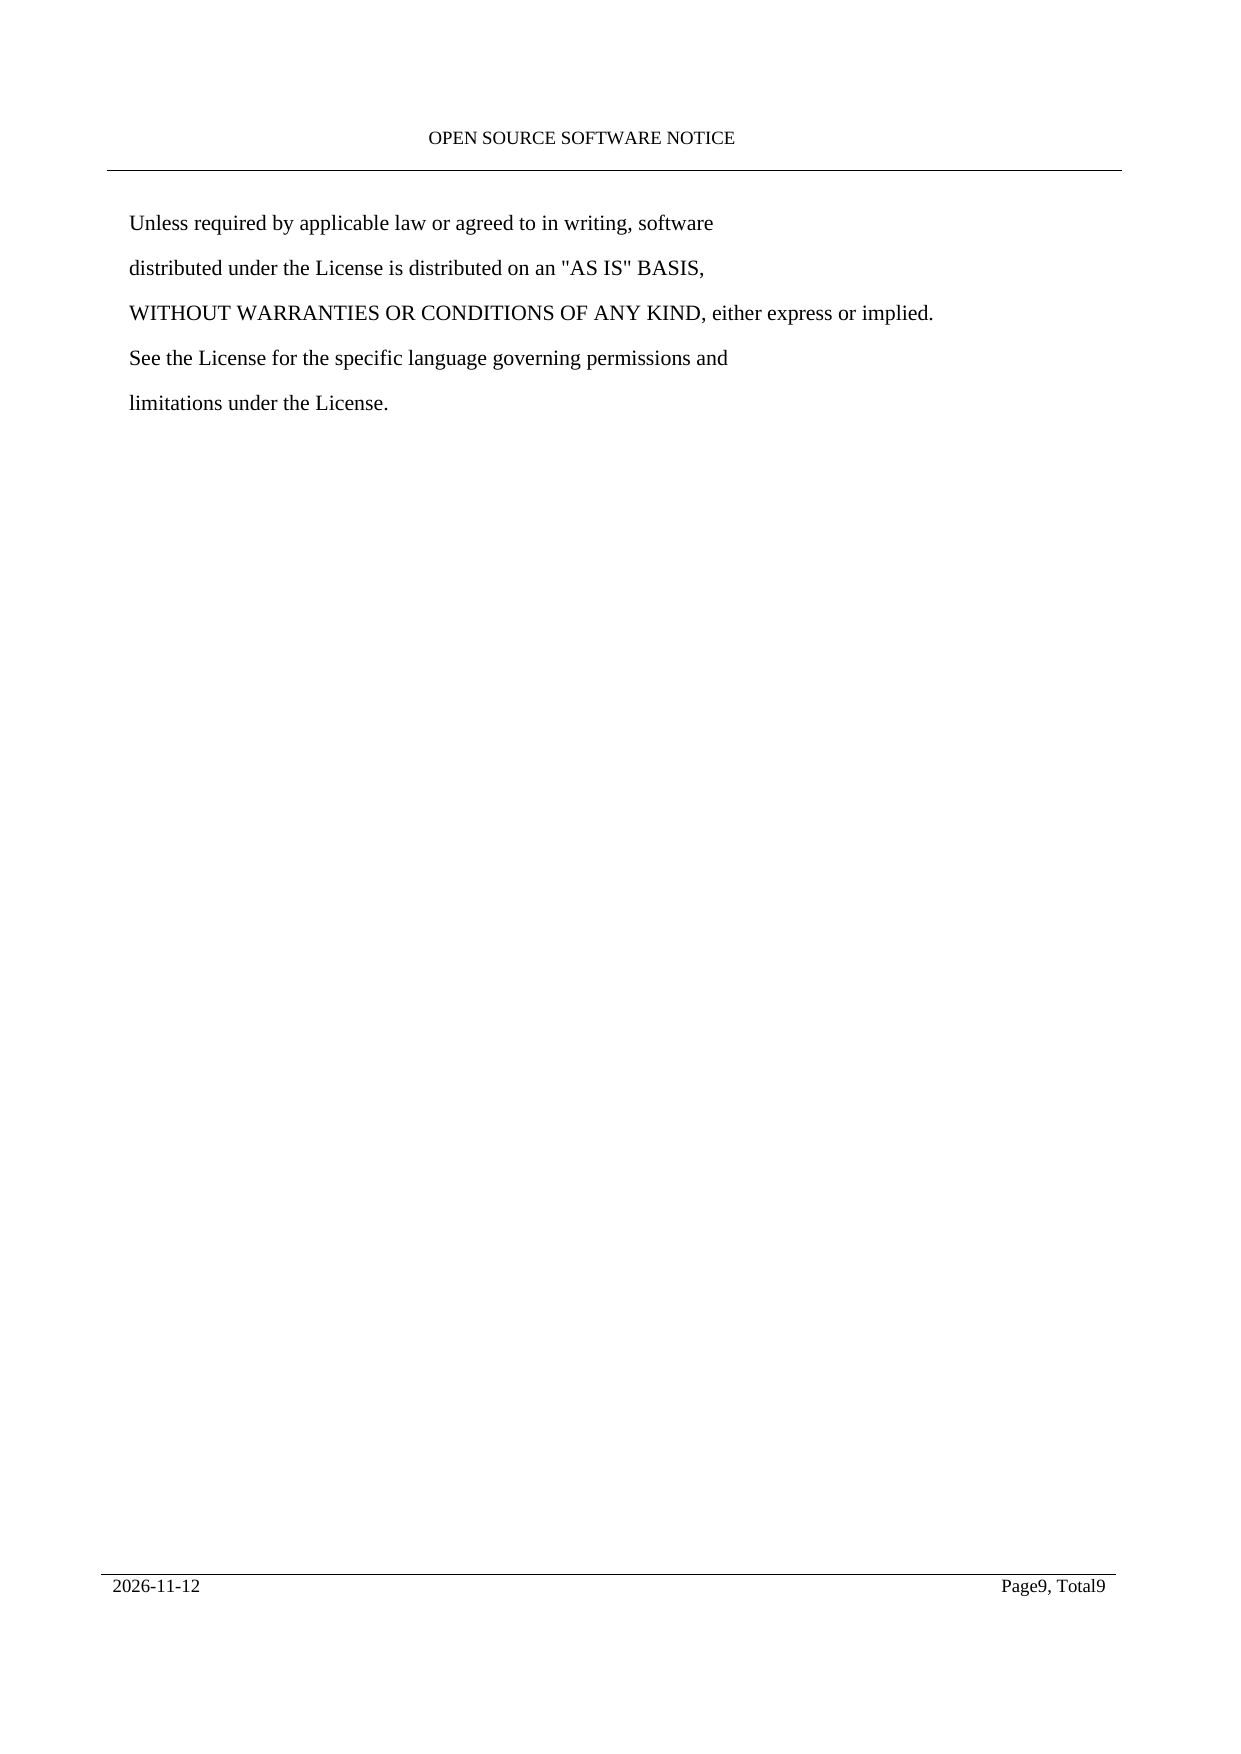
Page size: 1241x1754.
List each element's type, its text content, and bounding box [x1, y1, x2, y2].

text See the License for the specific language governing permissions and [112, 342, 1128, 374]
text WITHOUT WARRANTIES OR CONDITIONS OF ANY KIND, either express or implied. [112, 297, 1128, 329]
text distributed under the License is distributed on an "AS IS" BASIS, [112, 251, 1128, 284]
text Unless required by applicable law or agreed to in writing, software [112, 206, 1128, 239]
text limitations under the License. [112, 387, 1128, 419]
